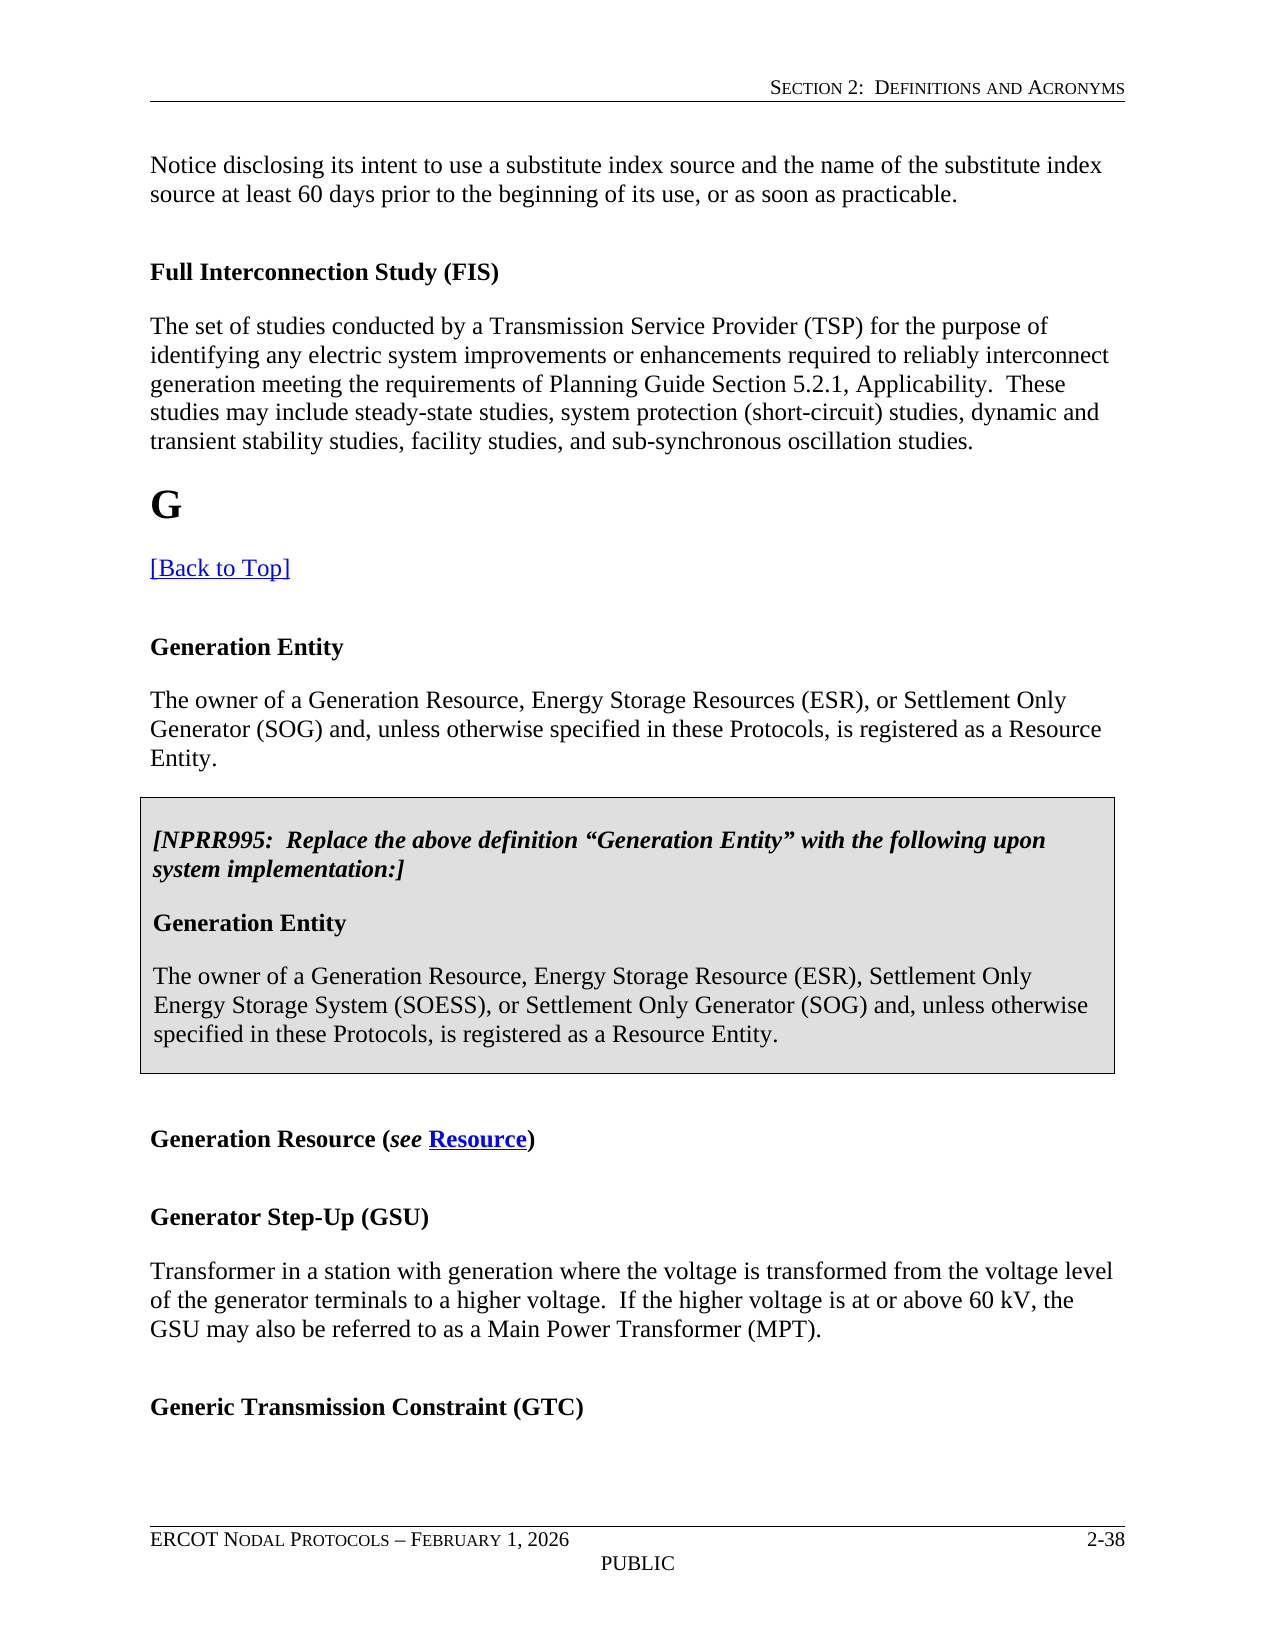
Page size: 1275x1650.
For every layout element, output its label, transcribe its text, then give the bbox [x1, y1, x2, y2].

list Full Interconnection Study (FIS) [150, 257, 1125, 286]
text Generic Transmission Constraint (GTC) [150, 1392, 1125, 1421]
text Transformer in a station with generation where the voltage is transformed from the voltage level of the generator terminals to a higher voltage. If the higher voltage is at or above 60 kV, the GSU may also be referred to as a Main Power Transformer (MPT). [150, 1256, 1125, 1342]
text The owner of a Generation Resource, Energy Storage Resources (ESR), or Settlement Only Generator (SOG) and, unless otherwise specified in these Protocols, is registered as a Resource Entity. [150, 685, 1125, 772]
list [Back to Top] [150, 553, 1125, 582]
table_header [NPRR995: Replace the above definition “Generation Entity” with the following upon system implementation:] Generation Entity The owner of a Generation Resource, Energy Storage Resource (ESR), Settlement Only Energy Storage System (SOESS), or Settlement Only Generator (SOG) and, unless otherwise specified in these Protocols, is registered as a Resource Entity. [141, 798, 1114, 1073]
text Generation Resource (see Resource) [150, 1124, 1125, 1152]
subtitle Generator Step-Up (GSU) [150, 1202, 1125, 1231]
text G [150, 480, 1125, 528]
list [150, 150, 1125, 207]
list The set of studies conducted by a Transmission Service Provider (TSP) for the purpose of identifying any electric system improvements or enhancements required to reliably interconnect generation meeting the requirements of Planning Guide Section 5.2.1, Applicability. These studies may include steady-state studies, system protection (short-circuit) studies, dynamic and transient stability studies, facility studies, and sub-synchronous oscillation studies. [150, 311, 1125, 455]
text Generation Entity [150, 632, 1125, 660]
